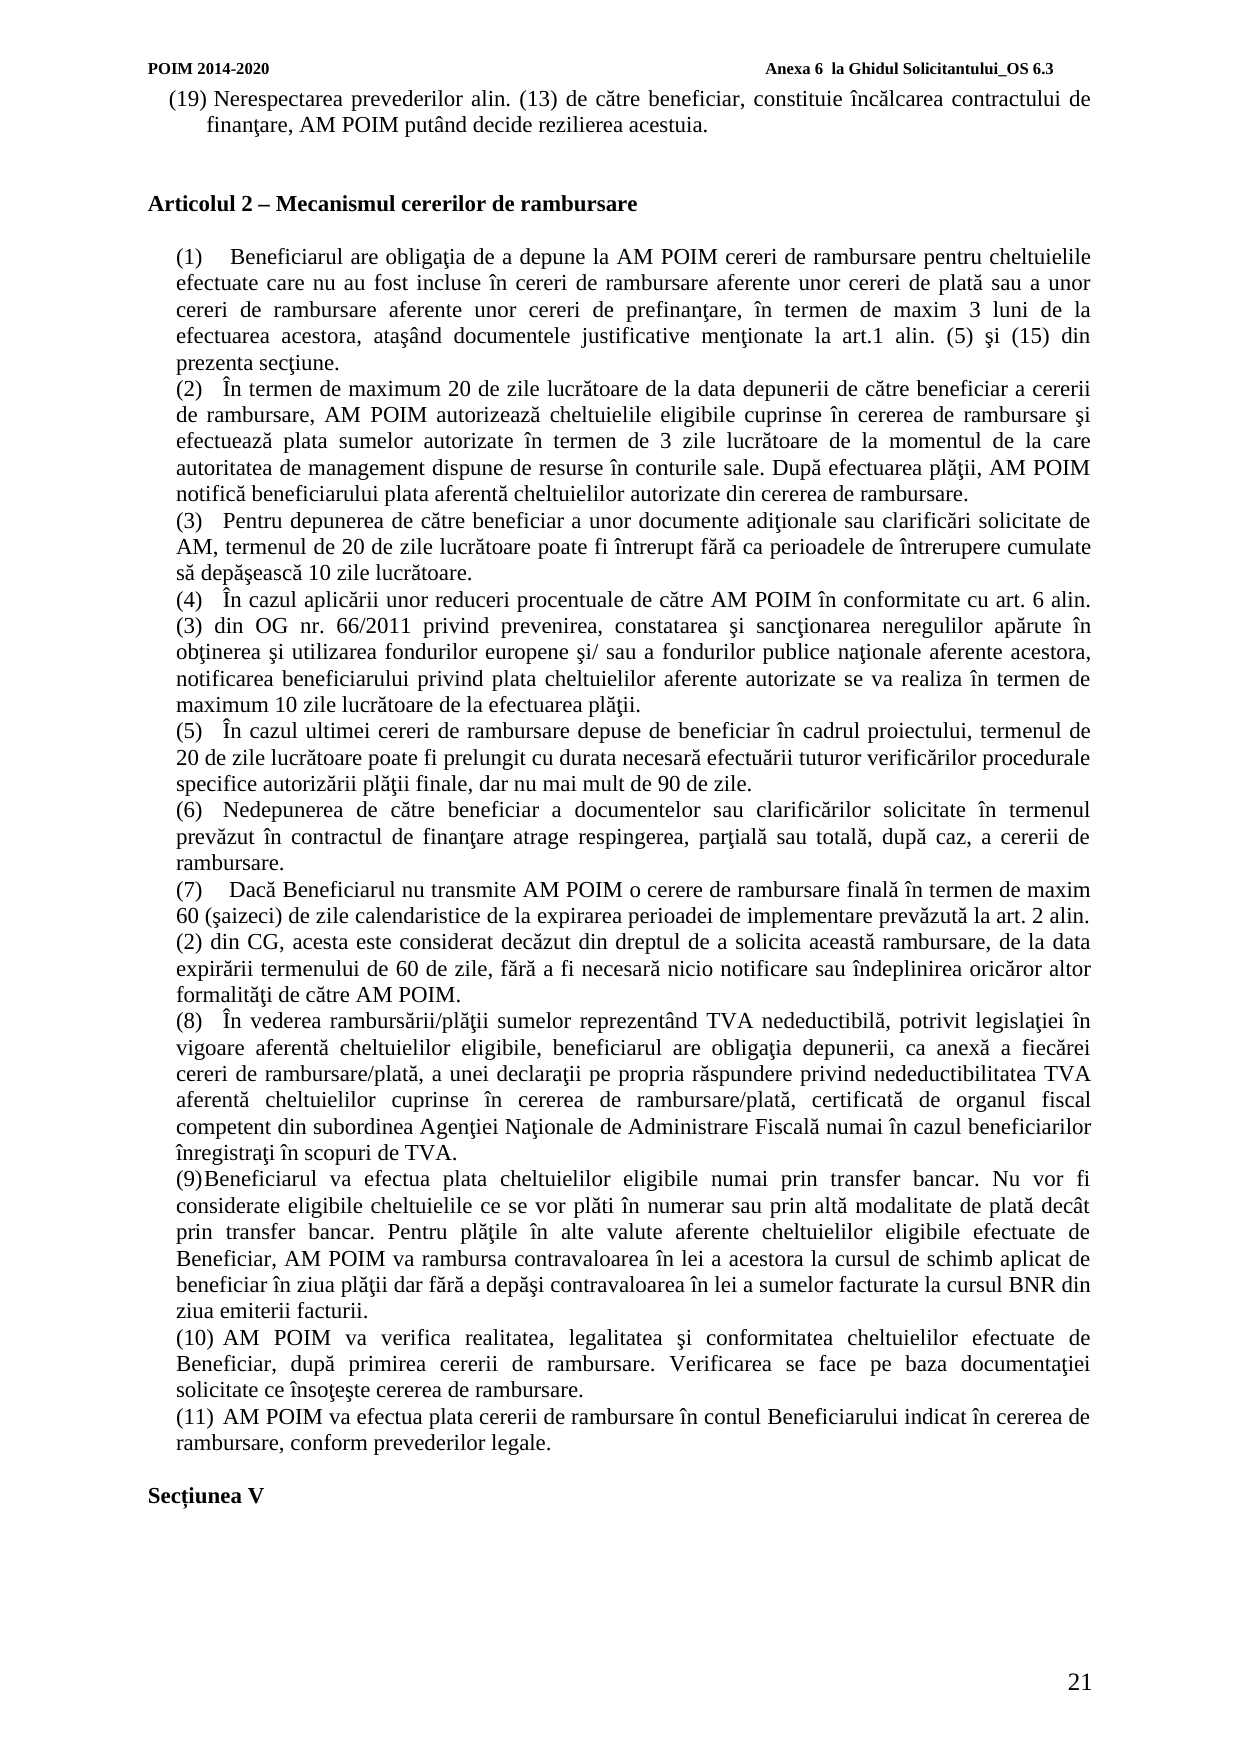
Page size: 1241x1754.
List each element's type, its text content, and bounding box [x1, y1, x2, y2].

list Nedepunerea de către beneficiar a documentelor sau clarificărilor solicitate în termenul prevăzut în contractul de finanţare atrage respingerea, parţială sau totală, după caz, a cererii de rambursare. [176, 797, 1092, 876]
text Secțiunea V [148, 1482, 1092, 1508]
list Nerespectarea prevederilor alin. (13) de către beneficiar, constituie încălcarea contractului de finanţare, AM POIM putând decide rezilierea acestuia. [169, 85, 1092, 138]
list În vederea rambursării/plăţii sumelor reprezentând TVA nedeductibilă, potrivit legislaţiei în vigoare aferentă cheltuielilor eligibile, beneficiarul are obligaţia depunerii, ca anexă a fiecărei cereri de rambursare/plată, a unei declaraţii pe propria răspundere privind nedeductibilitatea TVA aferentă cheltuielilor cuprinse în cererea de rambursare/plată, certificată de organul fiscal competent din subordinea Agenţiei Naţionale de Administrare Fiscală numai în cazul beneficiarilor înregistraţi în scopuri de TVA. [176, 1007, 1092, 1166]
list Beneficiarul are obligaţia de a depune la AM POIM cereri de rambursare pentru cheltuielile efectuate care nu au fost incluse în cereri de rambursare aferente unor cereri de plată sau a unor cereri de rambursare aferente unor cereri de prefinanţare, în termen de maxim 3 luni de la efectuarea acestora, ataşând documentele justificative menţionate la art.1 alin. (5) şi (15) din prezenta secţiune. [176, 243, 1092, 375]
list AM POIM va verifica realitatea, legalitatea şi conformitatea cheltuielilor efectuate de Beneficiar, după primirea cererii de rambursare. Verificarea se face pe baza documentaţiei solicitate ce însoţeşte cererea de rambursare. [176, 1324, 1092, 1403]
text Articolul 2 – Mecanismul cererilor de rambursare [148, 190, 1092, 217]
list Pentru depunerea de către beneficiar a unor documente adiţionale sau clarificări solicitate de AM, termenul de 20 de zile lucrătoare poate fi întrerupt fără ca perioadele de întrerupere cumulate să depăşească 10 zile lucrătoare. [176, 507, 1092, 586]
list În termen de maximum 20 de zile lucrătoare de la data depunerii de către beneficiar a cererii de rambursare, AM POIM autorizează cheltuielile eligibile cuprinse în cererea de rambursare şi efectuează plata sumelor autorizate în termen de 3 zile lucrătoare de la momentul de la care autoritatea de management dispune de resurse în conturile sale. După efectuarea plăţii, AM POIM notifică beneficiarului plata aferentă cheltuielilor autorizate din cererea de rambursare. [176, 375, 1092, 507]
list În cazul ultimei cereri de rambursare depuse de beneficiar în cadrul proiectului, termenul de 20 de zile lucrătoare poate fi prelungit cu durata necesară efectuării tuturor verificărilor procedurale specifice autorizării plăţii finale, dar nu mai mult de 90 de zile. [176, 717, 1092, 797]
list Beneficiarul va efectua plata cheltuielilor eligibile numai prin transfer bancar. Nu vor fi considerate eligibile cheltuielile ce se vor plăti în numerar sau prin altă modalitate de plată decât prin transfer bancar. Pentru plăţile în alte valute aferente cheltuielilor eligibile efectuate de Beneficiar, AM POIM va rambursa contravaloarea în lei a acestora la cursul de schimb aplicat de beneficiar în ziua plăţii dar fără a depăşi contravaloarea în lei a sumelor facturate la cursul BNR din ziua emiterii facturii. [176, 1166, 1092, 1324]
list AM POIM va efectua plata cererii de rambursare în contul Beneficiarului indicat în cererea de rambursare, conform prevederilor legale. [176, 1403, 1092, 1455]
list În cazul aplicării unor reduceri procentuale de către AM POIM în conformitate cu art. 6 alin. (3) din OG nr. 66/2011 privind prevenirea, constatarea şi sancţionarea neregulilor apărute în obţinerea şi utilizarea fondurilor europene şi/ sau a fondurilor publice naţionale aferente acestora, notificarea beneficiarului privind plata cheltuielilor aferente autorizate se va realiza în termen de maximum 10 zile lucrătoare de la efectuarea plăţii. [176, 586, 1092, 717]
list Dacă Beneficiarul nu transmite AM POIM o cerere de rambursare finală în termen de maxim 60 (şaizeci) de zile calendaristice de la expirarea perioadei de implementare prevăzută la art. 2 alin. (2) din CG, acesta este considerat decăzut din dreptul de a solicita această rambursare, de la data expirării termenului de 60 de zile, fără a fi necesară nicio notificare sau îndeplinirea oricăror altor formalităţi de către AM POIM. [176, 876, 1092, 1007]
